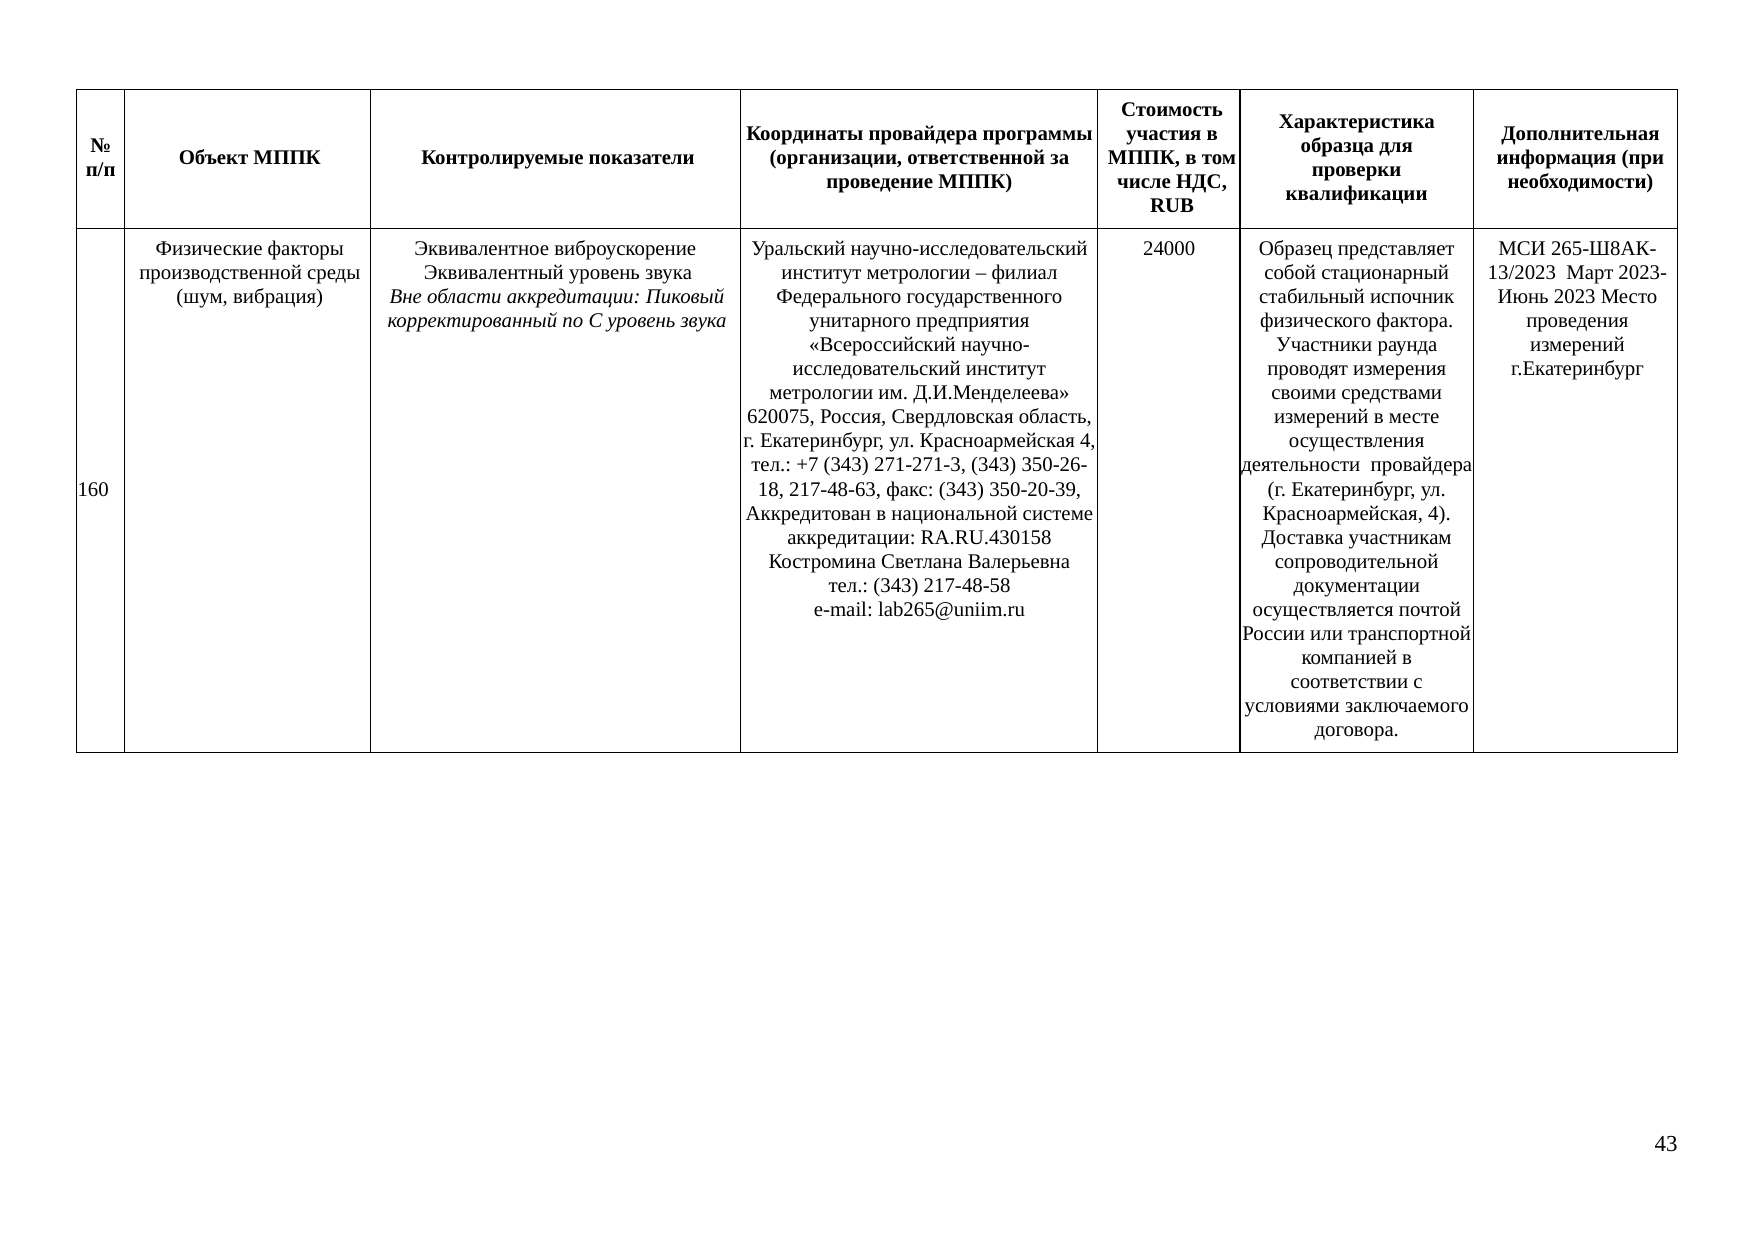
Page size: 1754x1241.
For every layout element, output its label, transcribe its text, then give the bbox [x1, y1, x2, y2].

table_header Характеристика образца для проверки квалификации [1241, 90, 1473, 228]
table_header № п/п [77, 90, 124, 228]
table_header Координаты провайдера программы (организации, ответственной за проведение МППК) [741, 90, 1097, 228]
table_header Стоимость участия в МППК, в том числе НДС, RUB [1098, 90, 1239, 228]
table_cell Образец представляет собой стационарный стабильный испочник физического фактора. Участники раунда проводят измерения своими средствами измерений в месте осуществления деятельности провайдера (г. Екатеринбург, ул. Красноармейская, 4). Доставка участникам сопроводительной документации осуществляется почтой России или транспортной компанией в соответствии с условиями заключаемого договора. [1241, 229, 1473, 752]
table_header Объект МППК [125, 90, 370, 228]
table_cell Физические факторы производственной среды (шум, вибрация) [125, 229, 370, 752]
table_header Дополнительная информация (при необходимости) [1474, 90, 1677, 228]
table_header Контролируемые показатели [371, 90, 740, 228]
table_cell [77, 229, 124, 752]
table_cell Уральский научно-исследовательский институт метрологии – филиал Федерального государственного унитарного предприятия «Всероссийский научно-исследовательский институт метрологии им. Д.И.Менделеева» 620075, Россия, Свердловская область, г. Екатеринбург, ул. Красноармейская 4, тел.: +7 (343) 271-271-3, (343) 350-26-18, 217-48-63, факс: (343) 350-20-39, Аккредитован в национальной системе аккредитации: RA.RU.430158 Костромина Светлана Валерьевна тел.: (343) 217-48-58 e-mail: lab265@uniim.ru [741, 229, 1097, 752]
table_cell Эквивалентное виброускорение Эквивалентный уровень звука Вне области аккредитации: Пиковый корректированный по С уровень звука [371, 229, 740, 752]
table_cell МСИ 265-Ш8АК-13/2023 Март 2023-Июнь 2023 Место проведения измерений г.Екатеринбург [1474, 229, 1677, 752]
table_cell 24000 [1098, 229, 1239, 752]
